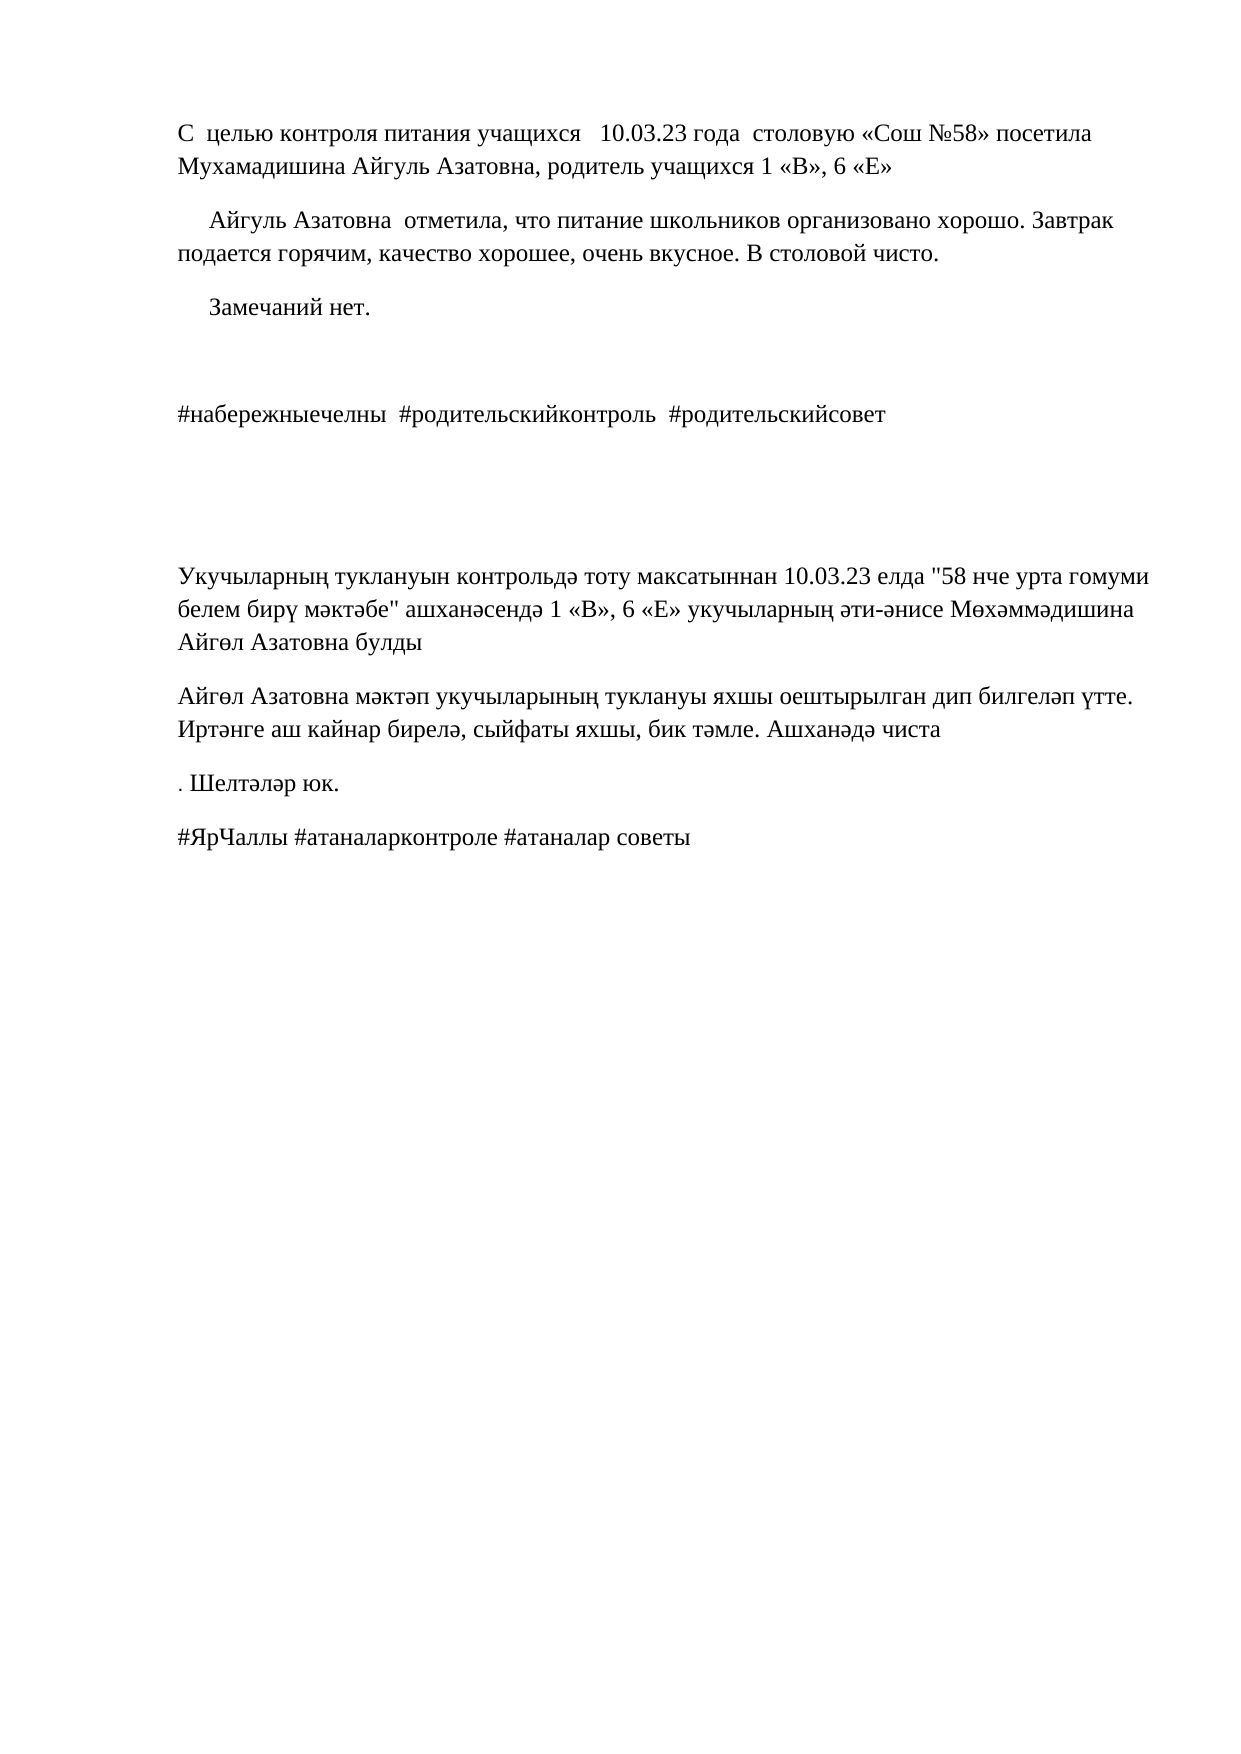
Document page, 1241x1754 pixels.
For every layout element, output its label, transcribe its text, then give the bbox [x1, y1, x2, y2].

text Айгуль Азатовна отметила, что питание школьников организовано хорошо. Завтрак подается горячим, качество хорошее, очень вкусное. В столовой чисто. [177, 205, 1152, 267]
text Укучыларның туклануын контрольдә тоту максатыннан 10.03.23 елда "58 нче урта гомуми белем бирү мәктәбе" ашханәсендә 1 «В», 6 «Е» укучыларның әти-әнисе Мөхәммәдишина Айгөл Азатовна булды [177, 561, 1152, 656]
text Айгөл Азатовна мәктәп укучыларының туклануы яхшы оештырылган дип билгеләп үтте. Иртәнге аш кайнар бирелә, сыйфаты яхшы, бик тәмле. Ашханәдә чиста [177, 681, 1152, 743]
text #ЯрЧаллы #атаналарконтроле #атаналар советы [177, 822, 1152, 851]
text Замечаний нет. [177, 292, 1152, 321]
text . Шелтәләр юк. [177, 768, 1152, 797]
text #набережныечелны #родительскийконтроль #родительскийсовет [177, 399, 1152, 428]
text С целью контроля питания учащихся 10.03.23 года столовую «Сош №58» посетила Мухамадишина Айгуль Азатовна, родитель учащихся 1 «В», 6 «Е» [177, 118, 1152, 180]
